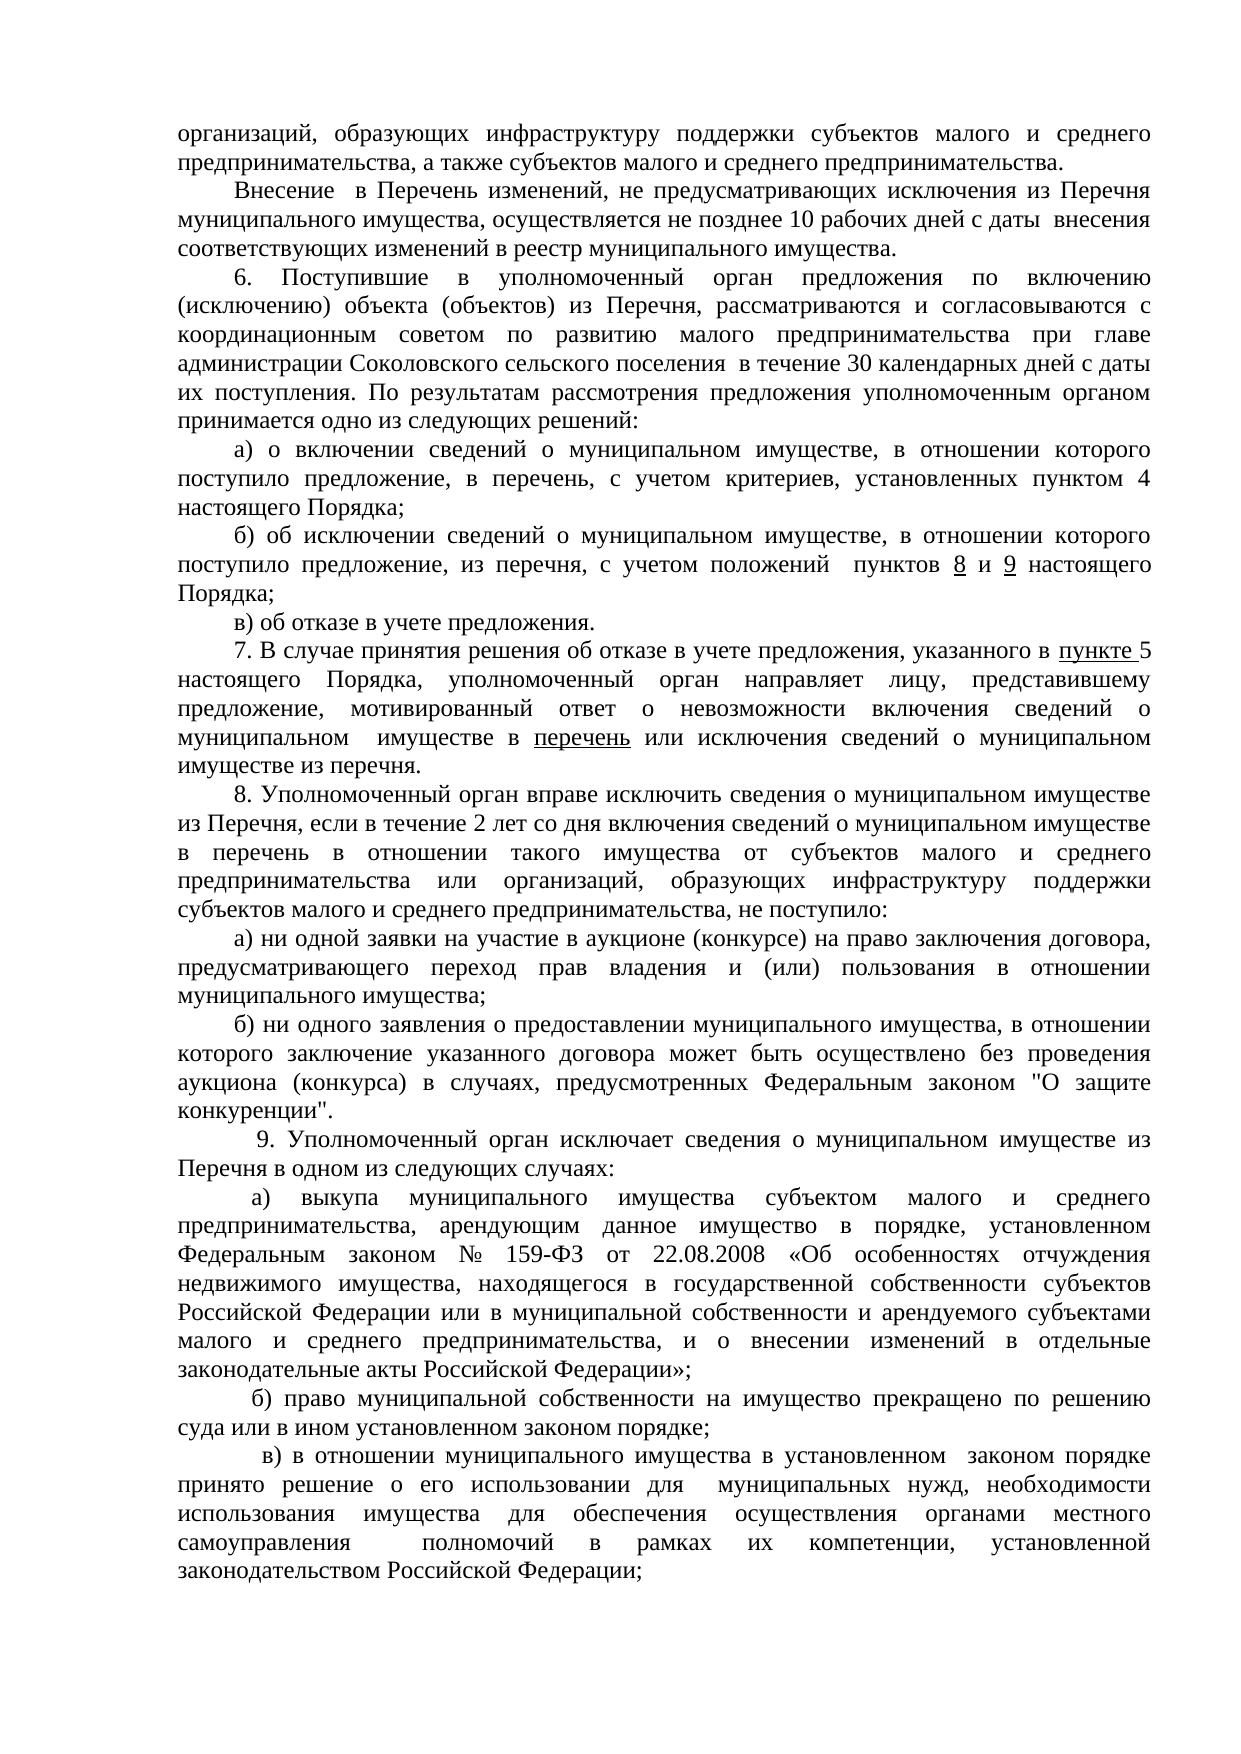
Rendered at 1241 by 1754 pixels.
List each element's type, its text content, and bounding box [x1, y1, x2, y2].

text а) выкупа муниципального имущества субъектом малого и среднего предпринимательства, арендующим данное имущество в порядке, установленном Федеральным законом № 159-ФЗ от 22.08.2008 «Об особенностях отчуждения недвижимого имущества, находящегося в государственной собственности субъектов Российской Федерации или в муниципальной собственности и арендуемого субъектами малого и среднего предпринимательства, и о внесении изменений в отдельные законодательные акты Российской Федерации»; [177, 1182, 1152, 1383]
text а) о включении сведений о муниципальном имуществе, в отношении которого поступило предложение, в перечень, с учетом критериев, установленных пунктом 4 настоящего Порядка; [177, 434, 1152, 521]
text 8. Уполномоченный орган вправе исключить сведения о муниципальном имуществе из Перечня, если в течение 2 лет со дня включения сведений о муниципальном имуществе в перечень в отношении такого имущества от субъектов малого и среднего предпринимательства или организаций, образующих инфраструктуру поддержки субъектов малого и среднего предпринимательства, не поступило: [177, 779, 1152, 923]
text 7. В случае принятия решения об отказе в учете предложения, указанного в пункте 5 настоящего Порядка, уполномоченный орган направляет лицу, представившему предложение, мотивированный ответ о невозможности включения сведений о муниципальном имуществе в перечень или исключения сведений о муниципальном имуществе из перечня. [177, 636, 1152, 779]
text в) об отказе в учете предложения. [177, 607, 1152, 636]
text б) право муниципальной собственности на имущество прекращено по решению суда или в ином установленном законом порядке; [177, 1383, 1152, 1441]
text 6. Поступившие в уполномоченный орган предложения по включению (исключению) объекта (объектов) из Перечня, рассматриваются и согласовываются с координационным советом по развитию малого предпринимательства при главе администрации Соколовского сельского поселения в течение 30 календарных дней с даты их поступления. По результатам рассмотрения предложения уполномоченным органом принимается одно из следующих решений: [177, 262, 1152, 434]
text а) ни одной заявки на участие в аукционе (конкурсе) на право заключения договора, предусматривающего переход прав владения и (или) пользования в отношении муниципального имущества; [177, 923, 1152, 1009]
text 9. Уполномоченный орган исключает сведения о муниципальном имуществе из Перечня в одном из следующих случаях: [177, 1124, 1152, 1182]
text в) в отношении муниципального имущества в установленном законом порядке принято решение о его использовании для муниципальных нужд, необходимости использования имущества для обеспечения осуществления органами местного самоуправления полномочий в рамках их компетенции, установленной законодательством Российской Федерации; [177, 1441, 1152, 1584]
text Внесение в Перечень изменений, не предусматривающих исключения из Перечня муниципального имущества, осуществляется не позднее 10 рабочих дней с даты внесения соответствующих изменений в реестр муниципального имущества. [177, 176, 1152, 262]
text б) ни одного заявления о предоставлении муниципального имущества, в отношении которого заключение указанного договора может быть осуществлено без проведения аукциона (конкурса) в случаях, предусмотренных Федеральным законом "О защите конкуренции". [177, 1009, 1152, 1124]
text б) об исключении сведений о муниципальном имуществе, в отношении которого поступило предложение, из перечня, с учетом положений пунктов 8 и 9 настоящего Порядка; [177, 521, 1152, 607]
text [177, 118, 1152, 176]
